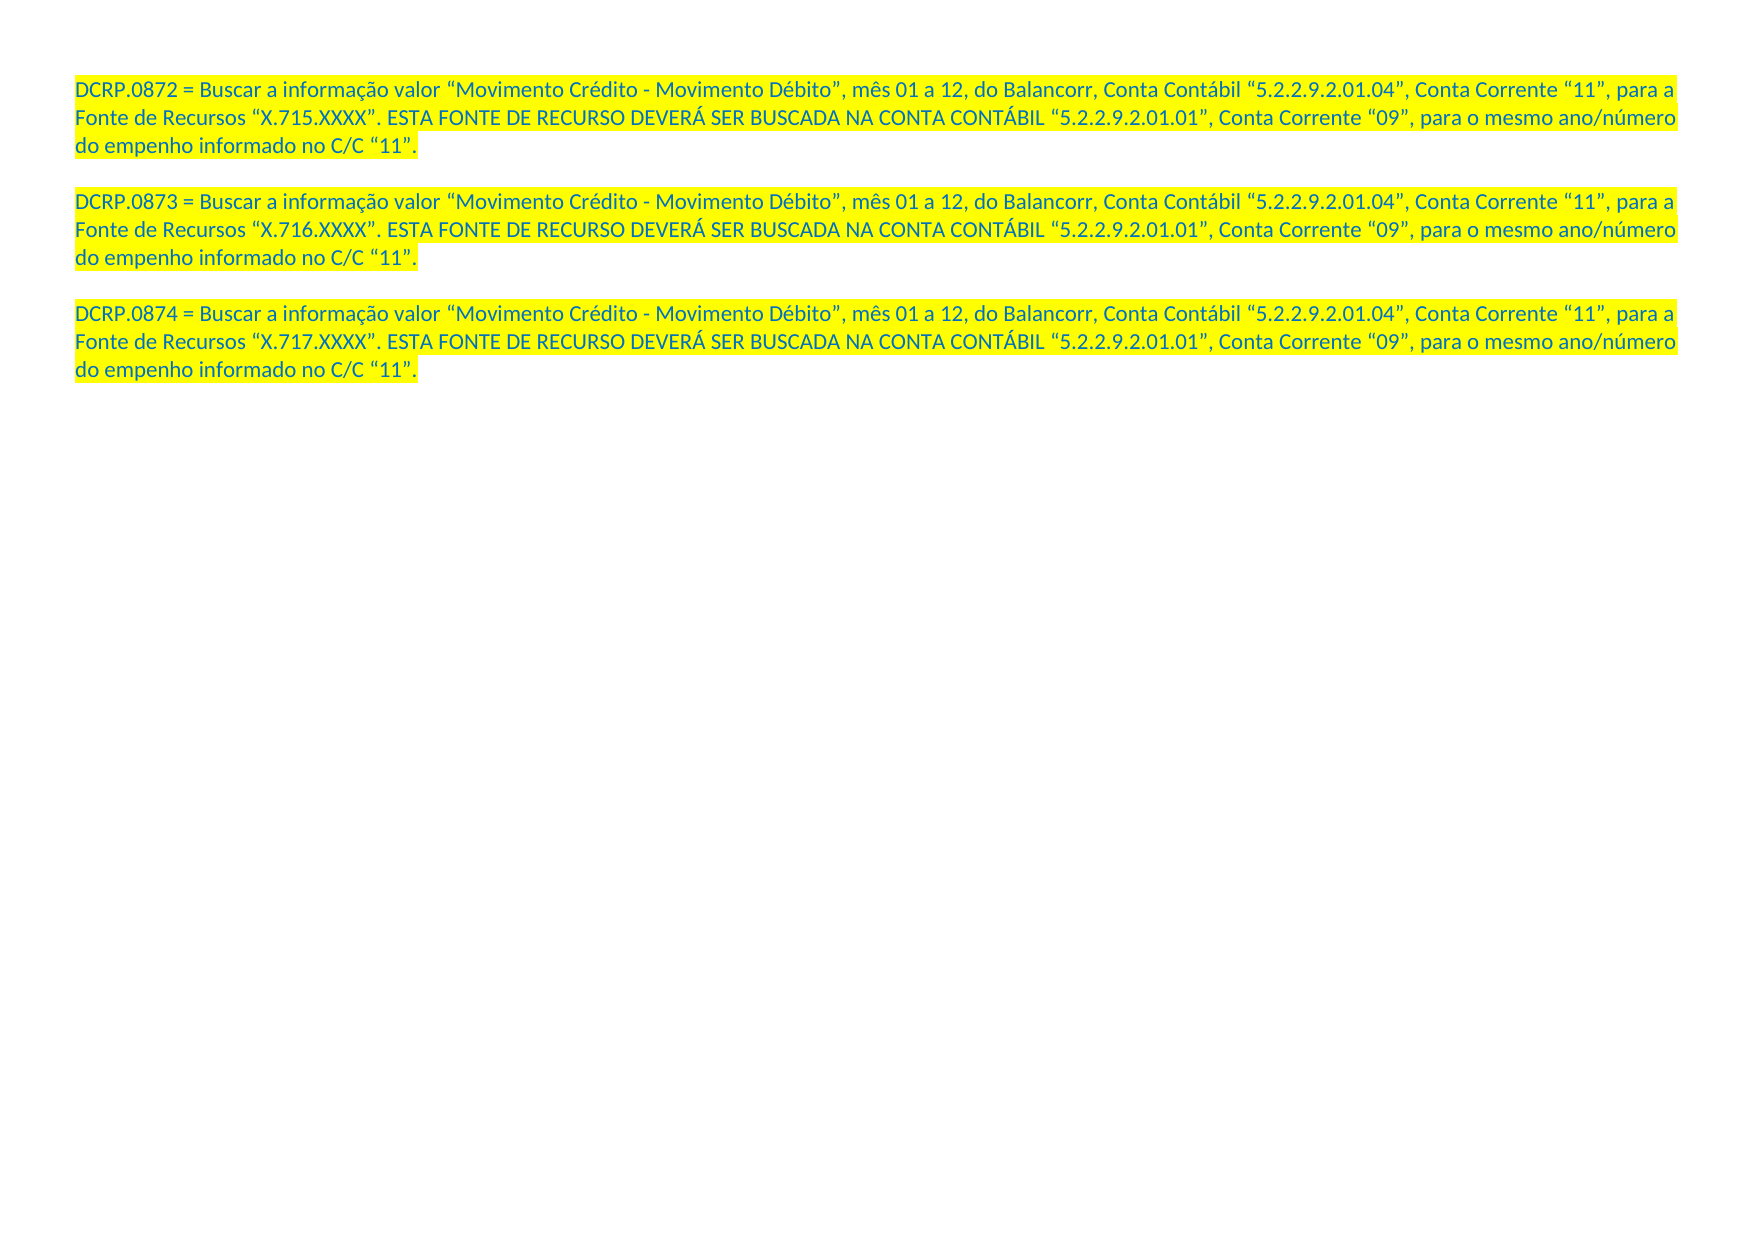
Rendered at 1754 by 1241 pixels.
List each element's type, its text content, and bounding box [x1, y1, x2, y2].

text DCRP.0874 = Buscar a informação valor “Movimento Crédito - Movimento Débito”, mês 01 a 12, do Balancorr, Conta Contábil “5.2.2.9.2.01.04”, Conta Corrente “11”, para a Fonte de Recursos “X.717.XXXX”. ESTA FONTE DE RECURSO DEVERÁ SER BUSCADA NA CONTA CONTÁBIL “5.2.2.9.2.01.01”, Conta Corrente “09”, para o mesmo ano/número do empenho informado no C/C “11”. [418, 299, 1679, 383]
text DCRP.0873 = Buscar a informação valor “Movimento Crédito - Movimento Débito”, mês 01 a 12, do Balancorr, Conta Contábil “5.2.2.9.2.01.04”, Conta Corrente “11”, para a Fonte de Recursos “X.716.XXXX”. ESTA FONTE DE RECURSO DEVERÁ SER BUSCADA NA CONTA CONTÁBIL “5.2.2.9.2.01.01”, Conta Corrente “09”, para o mesmo ano/número do empenho informado no C/C “11”. [418, 187, 1679, 271]
text DCRP.0872 = Buscar a informação valor “Movimento Crédito - Movimento Débito”, mês 01 a 12, do Balancorr, Conta Contábil “5.2.2.9.2.01.04”, Conta Corrente “11”, para a Fonte de Recursos “X.715.XXXX”. ESTA FONTE DE RECURSO DEVERÁ SER BUSCADA NA CONTA CONTÁBIL “5.2.2.9.2.01.01”, Conta Corrente “09”, para o mesmo ano/número do empenho informado no C/C “11”. [418, 75, 1679, 159]
